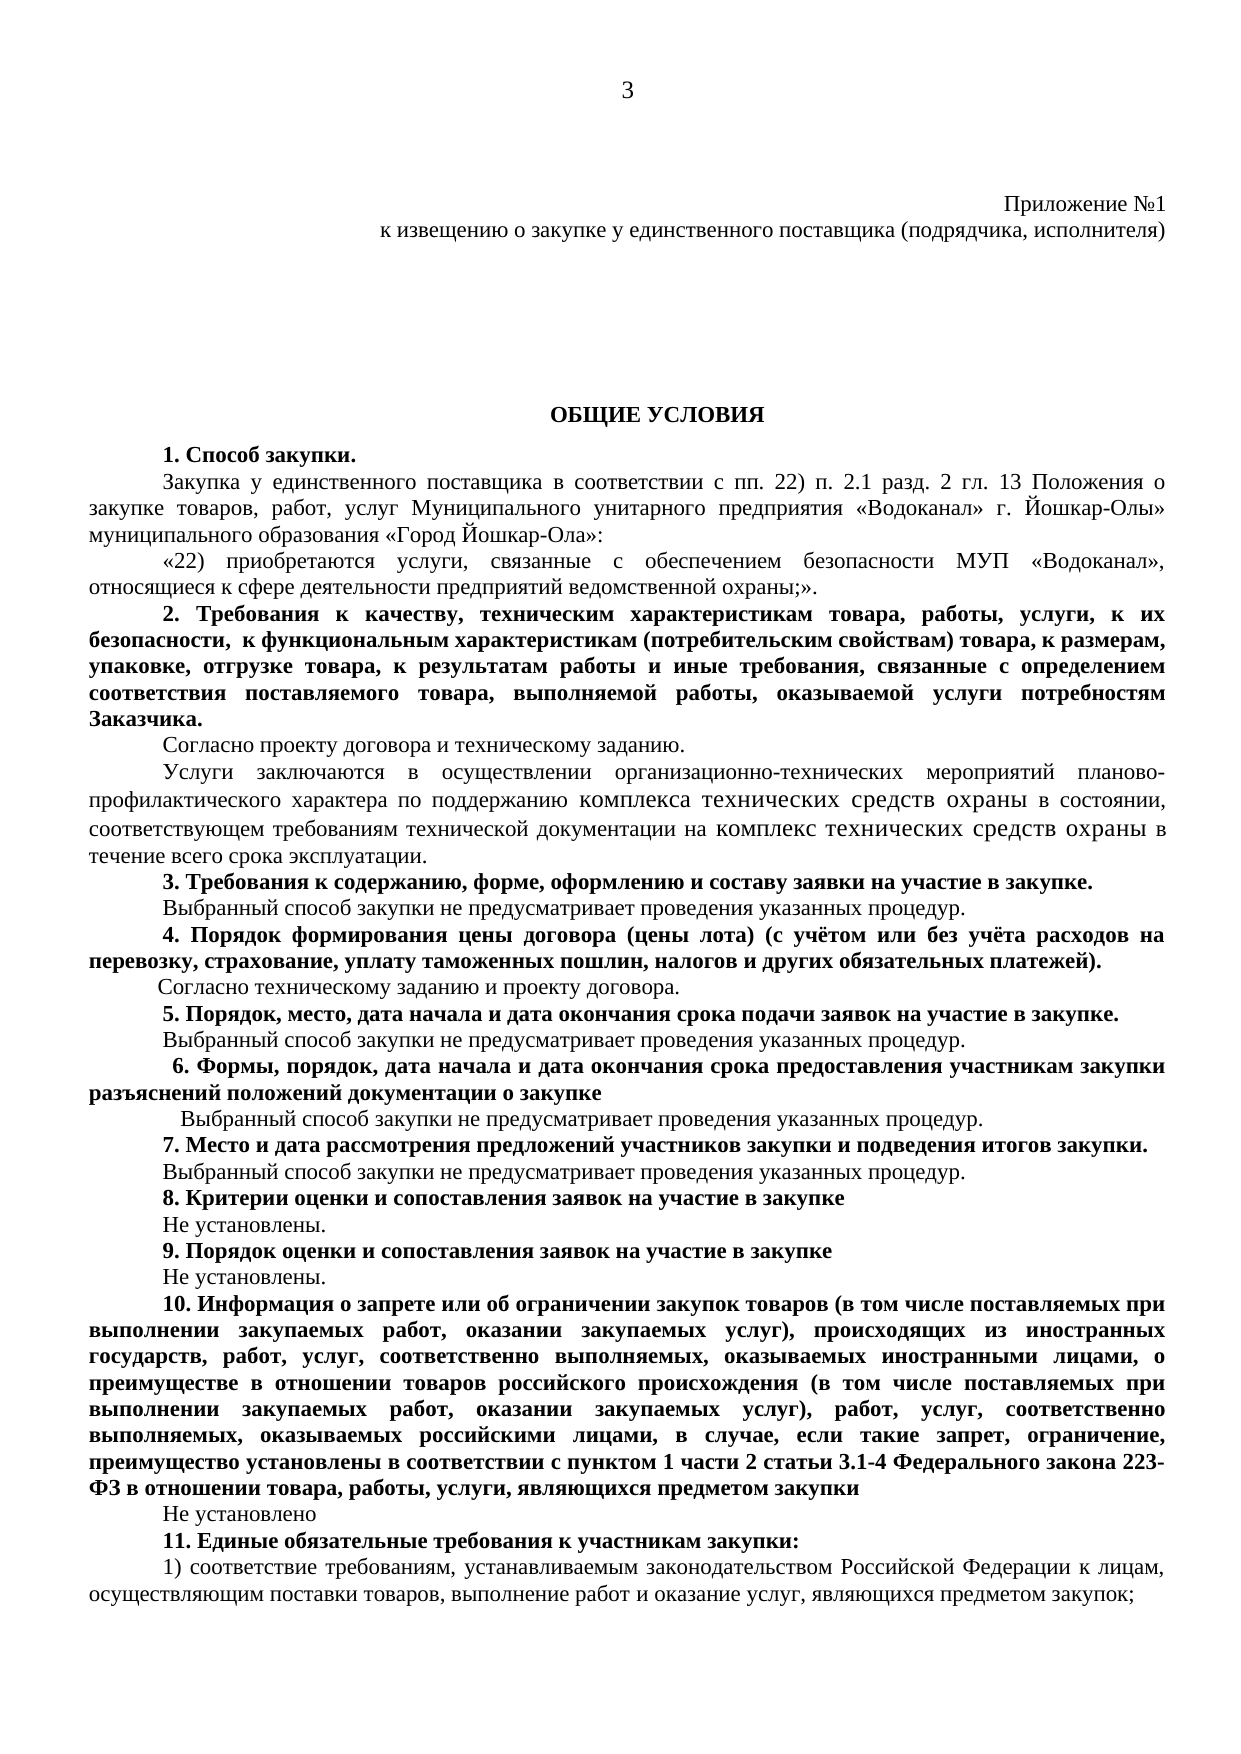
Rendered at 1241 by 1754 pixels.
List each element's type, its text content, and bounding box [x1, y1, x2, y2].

text Не установлено [89, 1501, 1166, 1527]
title 6. Формы, порядок, дата начала и дата окончания срока предоставления участникам закупки разъяснений положений документации о закупке [89, 1052, 1166, 1105]
text 1) соответствие требованиям, устанавливаемым законодательством Российской Федерации к лицам, осуществляющим поставки товаров, выполнение работ и оказание услуг, являющихся предметом закупок; [89, 1553, 1166, 1606]
list Закупка у единственного поставщика в соответствии с пп. 22) п. 2.1 разд. 2 гл. 13 Положения о закупке товаров, работ, услуг Муниципального унитарного предприятия «Водоканал» г. Йошкар-Олы» муниципального образования «Город Йошкар-Ола»: [89, 468, 1166, 547]
title Выбранный способ закупки не предусматривает проведения указанных процедур. [89, 1105, 1166, 1132]
text 11. Единые обязательные требования к участникам закупки: [89, 1527, 1166, 1553]
list Выбранный способ закупки не предусматривает проведения указанных процедур. [89, 894, 1166, 921]
text Согласно проекту договора и техническому заданию. [89, 731, 1166, 758]
list Выбранный способ закупки не предусматривает проведения указанных процедур. [89, 1026, 1166, 1052]
text Согласно техническому заданию и проекту договора. [89, 973, 1166, 1000]
text Услуги заключаются в осуществлении организационно-технических мероприятий планово-профилактического характера по поддержанию комплекса технических средств охраны в состоянии, соответствующем требованиям технической документации на комплекс технических средств охраны в течение всего срока эксплуатации. [89, 758, 1166, 868]
list Не установлены. [89, 1211, 1166, 1237]
text Приложение №1 [89, 190, 1166, 216]
list 1. Способ закупки. [89, 442, 1166, 468]
text ОБЩИЕ УСЛОВИЯ [89, 401, 1166, 427]
list 2. Требования к качеству, техническим характеристикам товара, работы, услуги, к их безопасности, к функциональным характеристикам (потребительским свойствам) товара, к размерам, упаковке, отгрузке товара, к результатам работы и иные требования, связанные с определением соответствия поставляемого товара, выполняемой работы, оказываемой услуги потребностям Заказчика. [89, 600, 1166, 731]
list 3. Требования к содержанию, форме, оформлению и составу заявки на участие в закупке. [89, 868, 1166, 894]
list 8. Критерии оценки и сопоставления заявок на участие в закупке [89, 1184, 1166, 1211]
list 7. Место и дата рассмотрения предложений участников закупки и подведения итогов закупки. [89, 1132, 1166, 1158]
list 9. Порядок оценки и сопоставления заявок на участие в закупке [89, 1237, 1166, 1263]
list «22) приобретаются услуги, связанные с обеспечением безопасности МУП «Водоканал», относящиеся к сфере деятельности предприятий ведомственной охраны;». [89, 547, 1166, 600]
text 4. Порядок формирования цены договора (цены лота) (с учётом или без учёта расходов на перевозку, страхование, уплату таможенных пошлин, налогов и других обязательных платежей). [89, 921, 1166, 973]
text к извещению о закупке у единственного поставщика (подрядчика, исполнителя) [89, 216, 1166, 243]
list Выбранный способ закупки не предусматривает проведения указанных процедур. [89, 1158, 1166, 1184]
list 5. Порядок, место, дата начала и дата окончания срока подачи заявок на участие в закупке. [89, 1000, 1166, 1026]
list 10. Информация о запрете или об ограничении закупок товаров (в том числе поставляемых при выполнении закупаемых работ, оказании закупаемых услуг), происходящих из иностранных государств, работ, услуг, соответственно выполняемых, оказываемых иностранными лицами, о преимуществе в отношении товаров российского происхождения (в том числе поставляемых при выполнении закупаемых работ, оказании закупаемых услуг), работ, услуг, соответственно выполняемых, оказываемых российскими лицами, в случае, если такие запрет, ограничение, преимущество установлены в соответствии с пунктом 1 части 2 статьи 3.1-4 Федерального закона 223-ФЗ в отношении товара, работы, услуги, являющихся предметом закупки [89, 1290, 1166, 1501]
list Не установлены. [89, 1263, 1166, 1290]
